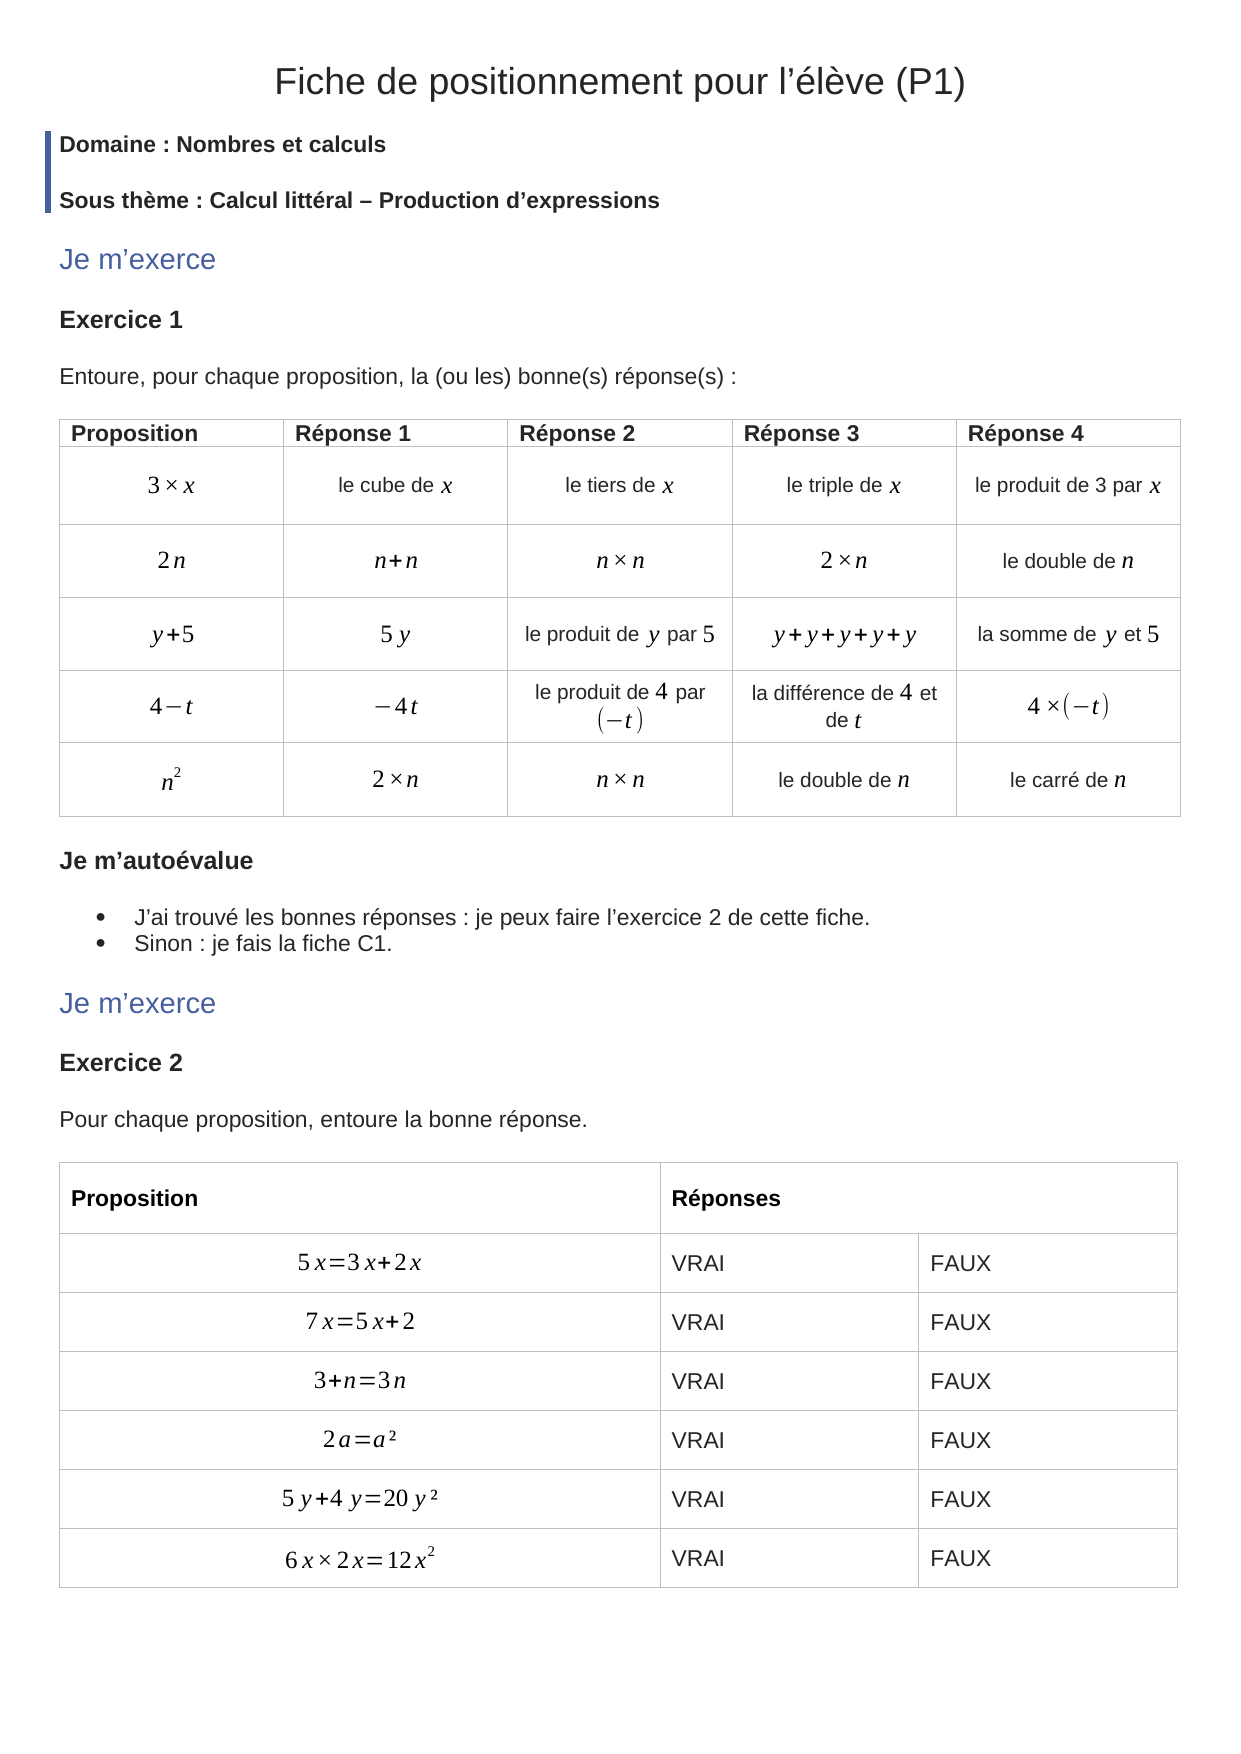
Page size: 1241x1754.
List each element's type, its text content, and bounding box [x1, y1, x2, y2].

table_cell FAUX [919, 1411, 1177, 1469]
list Sinon : je fais la fiche C1. [97, 930, 1181, 956]
table_header Proposition [60, 1163, 660, 1233]
subtitle Je m’exerce [59, 242, 1181, 276]
subtitle Exercice 1 [59, 305, 1181, 334]
table_cell [60, 1352, 660, 1410]
table_cell FAUX [919, 1352, 1177, 1410]
table_cell VRAI [661, 1470, 918, 1528]
subtitle Exercice 2 [59, 1048, 1181, 1077]
table_header Réponses [661, 1163, 1177, 1233]
table_cell [508, 525, 732, 597]
table_cell [60, 598, 283, 670]
table_cell VRAI [661, 1234, 918, 1292]
table_cell [284, 671, 507, 742]
table_cell [733, 525, 956, 597]
table_cell [60, 1293, 660, 1351]
table_cell [60, 671, 283, 742]
table_cell VRAI [661, 1352, 918, 1410]
table_cell [60, 1529, 660, 1587]
table_cell [284, 525, 507, 597]
table_cell FAUX [919, 1470, 1177, 1528]
table_cell [957, 671, 1180, 742]
table_cell [284, 743, 507, 816]
table_cell [60, 743, 283, 816]
text Fiche de positionnement pour l’élève (P1) [59, 59, 1181, 102]
text Entoure, pour chaque proposition, la (ou les) bonne(s) réponse(s) : [59, 363, 1181, 389]
table_cell FAUX [919, 1293, 1177, 1351]
table_cell FAUX [919, 1234, 1177, 1292]
list J’ai trouvé les bonnes réponses : je peux faire l’exercice 2 de cette fiche. [97, 904, 1181, 930]
text Pour chaque proposition, entoure la bonne réponse. [59, 1106, 1181, 1133]
table_cell [60, 1411, 660, 1469]
table_cell [733, 598, 956, 670]
table_cell le tiers de [508, 447, 732, 524]
table_cell la différence de et de [733, 671, 956, 742]
table_cell FAUX [919, 1529, 1177, 1587]
subtitle Je m’autoévalue [59, 846, 1181, 874]
table_cell le triple de [733, 447, 956, 524]
table_cell le produit de par [508, 598, 732, 670]
table_cell [60, 1470, 660, 1528]
table_cell le produit de par [508, 671, 732, 742]
table_cell [60, 447, 283, 524]
table_cell [60, 1234, 660, 1292]
table_cell la somme de et [957, 598, 1180, 670]
table_cell [284, 598, 507, 670]
table_cell VRAI [661, 1529, 918, 1587]
table_cell le produit de 3 par [957, 447, 1180, 524]
table_cell VRAI [661, 1293, 918, 1351]
table_cell VRAI [661, 1411, 918, 1469]
table_cell le cube de [284, 447, 507, 524]
text Domaine : Nombres et calculs [51, 131, 1181, 158]
subtitle Je m’exerce [59, 986, 1181, 1019]
table_cell [508, 743, 732, 816]
table_cell le carré de [957, 743, 1180, 816]
table_cell le double de [733, 743, 956, 816]
table_cell [60, 525, 283, 597]
text Sous thème : Calcul littéral – Production d’expressions [51, 187, 1181, 213]
table_cell le double de [957, 525, 1180, 597]
